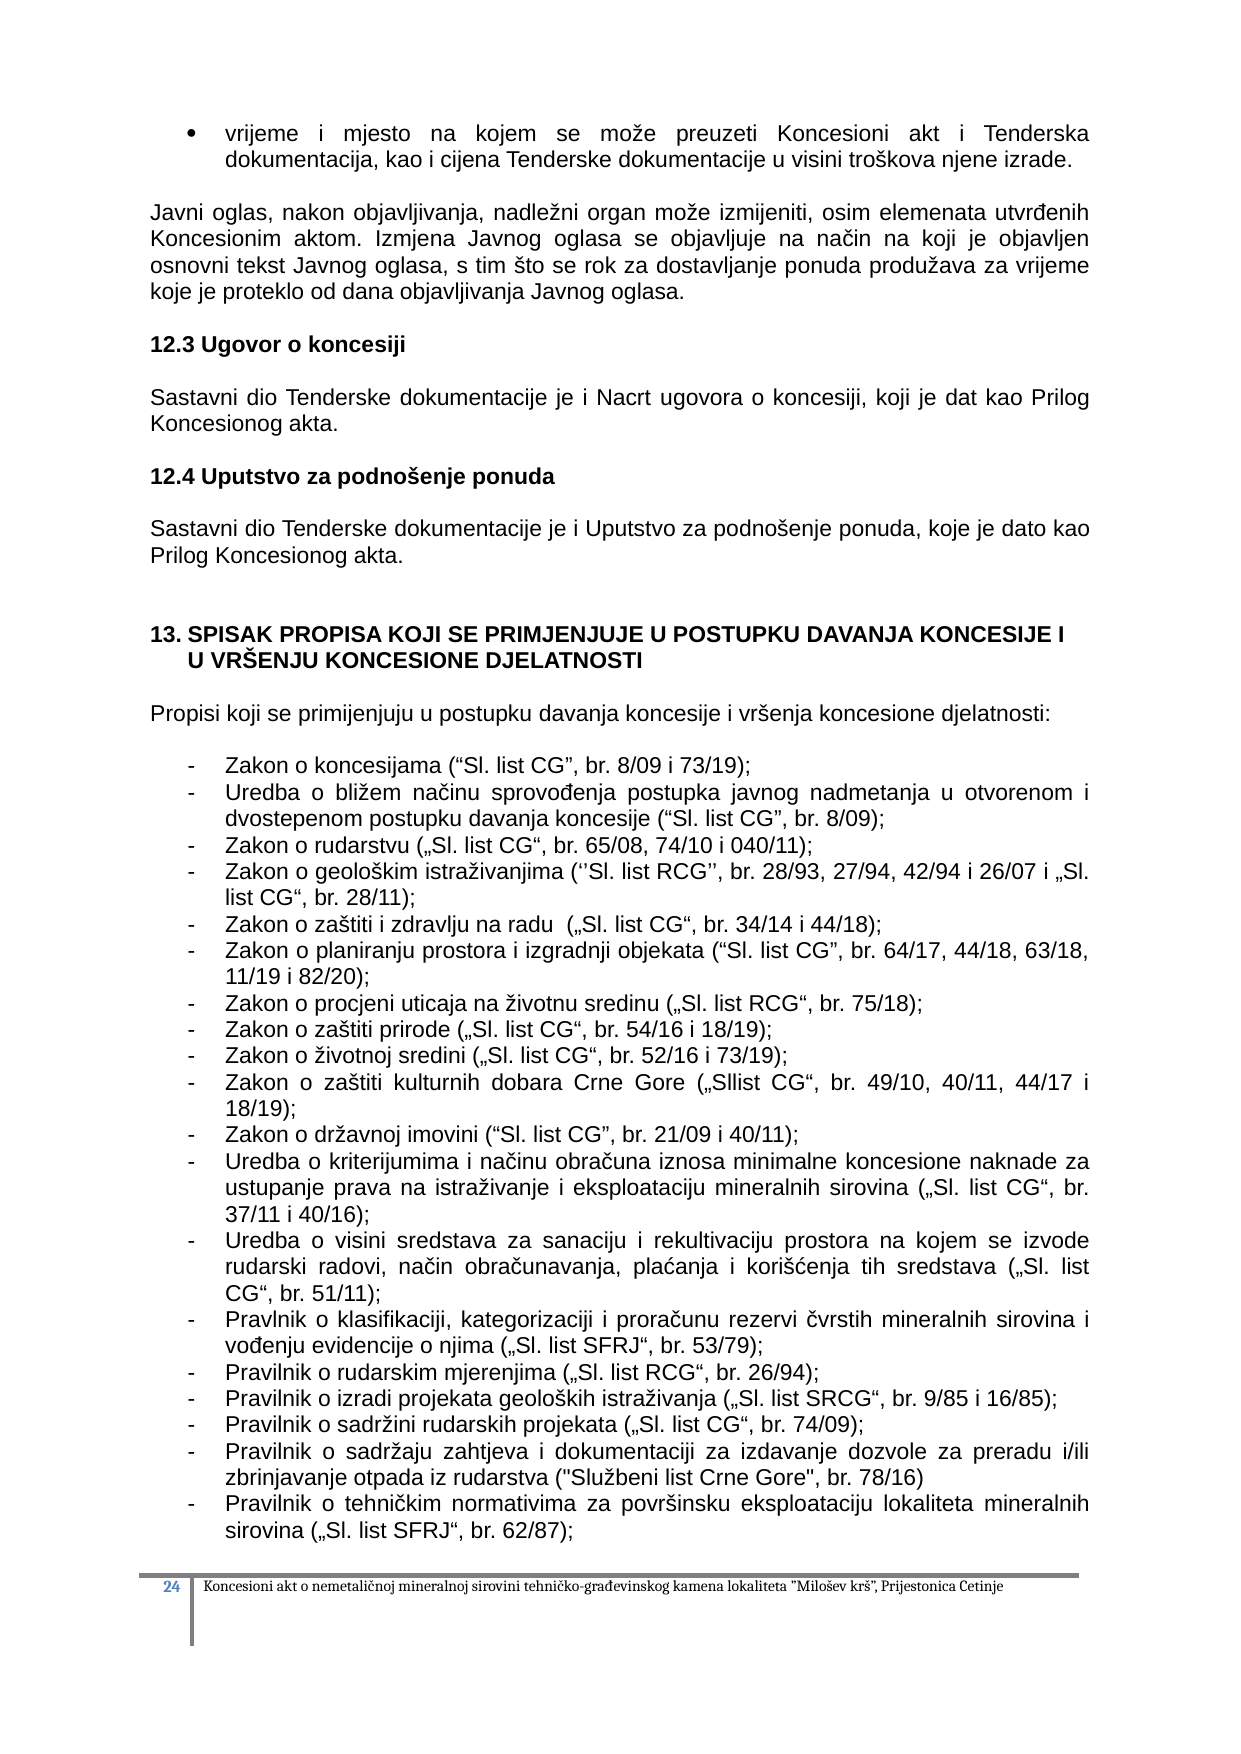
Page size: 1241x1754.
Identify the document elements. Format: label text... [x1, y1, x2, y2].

list Pravilnik o tehničkim normativima za površinsku eksploataciju lokaliteta mineralnih sirovina („Sl. list SFRJ“, br. 62/87); [187, 1490, 1090, 1543]
subtitle U VRŠENJU KONCESIONE DJELATNOSTI [187, 647, 1090, 673]
list Zakon o planiranju prostora i izgradnji objekata (“Sl. list CG”, br. 64/17, 44/18, 63/18, 11/19 i 82/20); [187, 937, 1090, 990]
list Zakon o državnoj imovini (“Sl. list CG”, br. 21/09 i 40/11); [187, 1121, 1090, 1148]
list Pravilnik o sadržaju zahtjeva i dokumentaciji za izdavanje dozvole za preradu i/ili zbrinjavanje otpada iz rudarstva ("Službeni list Crne Gore", br. 78/16) [187, 1438, 1090, 1490]
subtitle 12.4 Uputstvo za podnošenje ponuda [150, 463, 1090, 489]
list Zakon o rudarstvu („Sl. list CG“, br. 65/08, 74/10 i 040/11); [187, 832, 1090, 858]
list Uredba o kriterijumima i načinu obračuna iznosa minimalne koncesione naknade za ustupanje prava na istraživanje i eksploataciju mineralnih sirovina („Sl. list CG“, br. 37/11 i 40/16); [187, 1148, 1090, 1227]
list Pravilnik o sadržini rudarskih projekata („Sl. list CG“, br. 74/09); [187, 1411, 1090, 1438]
list Uredba o bližem načinu sprovođenja postupka javnog nadmetanja u otvorenom i dvostepenom postupku davanja koncesije (“Sl. list CG”, br. 8/09); [187, 779, 1090, 832]
list Zakon o životnoj sredini („Sl. list CG“, br. 52/16 i 73/19); [187, 1042, 1090, 1069]
list Zakon o zaštiti i zdravlju na radu („Sl. list CG“, br. 34/14 i 44/18); [187, 911, 1090, 937]
list Zakon o geološkim istraživanjima (‘’Sl. list RCG’’, br. 28/93, 27/94, 42/94 i 26/07 i „Sl. list CG“, br. 28/11); [187, 858, 1090, 911]
text Sastavni dio Tenderske dokumentacije je i Uputstvo za podnošenje ponuda, koje je dato kao Prilog Koncesionog akta. [150, 515, 1090, 568]
list Zakon o zaštiti kulturnih dobara Crne Gore („Sllist CG“, br. 49/10, 40/11, 44/17 i 18/19); [187, 1069, 1090, 1121]
list Pravilnik o rudarskim mjerenjima („Sl. list RCG“, br. 26/94); [187, 1359, 1090, 1385]
subtitle SPISAK PROPISA KOJI SE PRIMJENJUJE U POSTUPKU DAVANJA KONCESIJE I [150, 621, 1090, 647]
list Zakon o procjeni uticaja na životnu sredinu („Sl. list RCG“, br. 75/18); [187, 990, 1090, 1016]
list Pravilnik o izradi projekata geoloških istraživanja („Sl. list SRCG“, br. 9/85 i 16/85); [187, 1385, 1090, 1411]
list Zakon o zaštiti prirode („Sl. list CG“, br. 54/16 i 18/19); [187, 1016, 1090, 1042]
text Sastavni dio Tenderske dokumentacije je i Nacrt ugovora o koncesiji, koji je dat kao Prilog Koncesionog akta. [150, 383, 1090, 436]
list Zakon o koncesijama (“Sl. list CG”, br. 8/09 i 73/19); [187, 752, 1090, 779]
list Uredba o visini sredstava za sanaciju i rekultivaciju prostora na kojem se izvode rudarski radovi, način obračunavanja, plaćanja i korišćenja tih sredstava („Sl. list CG“, br. 51/11); [187, 1227, 1090, 1306]
text Propisi koji se primijenjuju u postupku davanja koncesije i vršenja koncesione djelatnosti: [150, 700, 1090, 726]
list vrijeme i mjesto na kojem se može preuzeti Koncesioni akt i Tenderska dokumentacija, kao i cijena Tenderske dokumentacije u visini troškova njene izrade. [187, 120, 1090, 173]
subtitle 12.3 Ugovor o koncesiji [150, 331, 1090, 357]
list Pravlnik o klasifikaciji, kategorizaciji i proračunu rezervi čvrstih mineralnih sirovina i vođenju evidencije o njima („Sl. list SFRJ“, br. 53/79); [187, 1306, 1090, 1359]
text Javni oglas, nakon objavljivanja, nadležni organ može izmijeniti, osim elemenata utvrđenih Koncesionim aktom. Izmjena Javnog oglasa se objavljuje na način na koji je objavljen osnovni tekst Javnog oglasa, s tim što se rok za dostavljanje ponuda produžava za vrijeme koje je proteklo od dana objavljivanja Javnog oglasa. [150, 199, 1090, 304]
